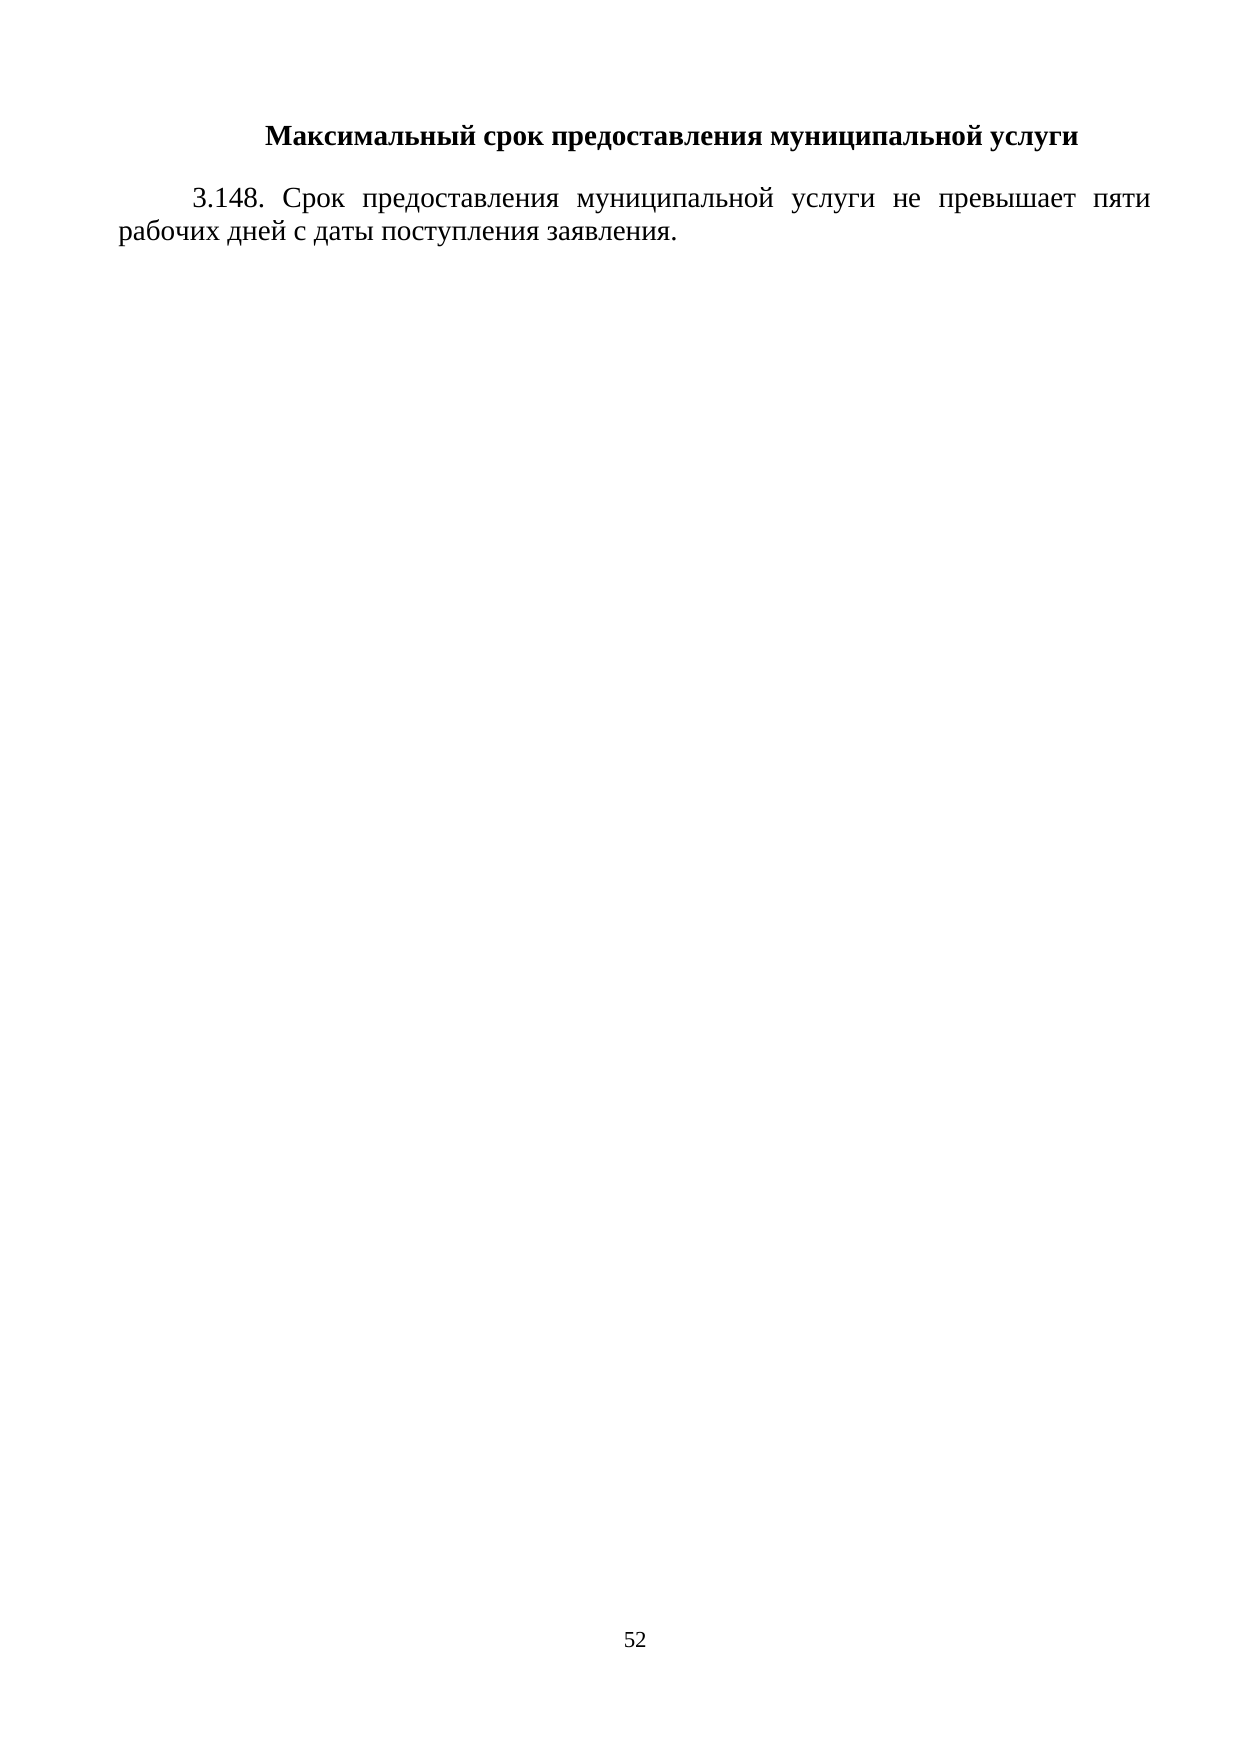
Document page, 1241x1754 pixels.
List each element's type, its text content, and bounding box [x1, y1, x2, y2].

text Максимальный срок предоставления муниципальной услуги [118, 118, 1152, 152]
text 3.148. Срок предоставления муниципальной услуги не превышает пяти рабочих дней с даты поступления заявления. [118, 180, 1152, 247]
